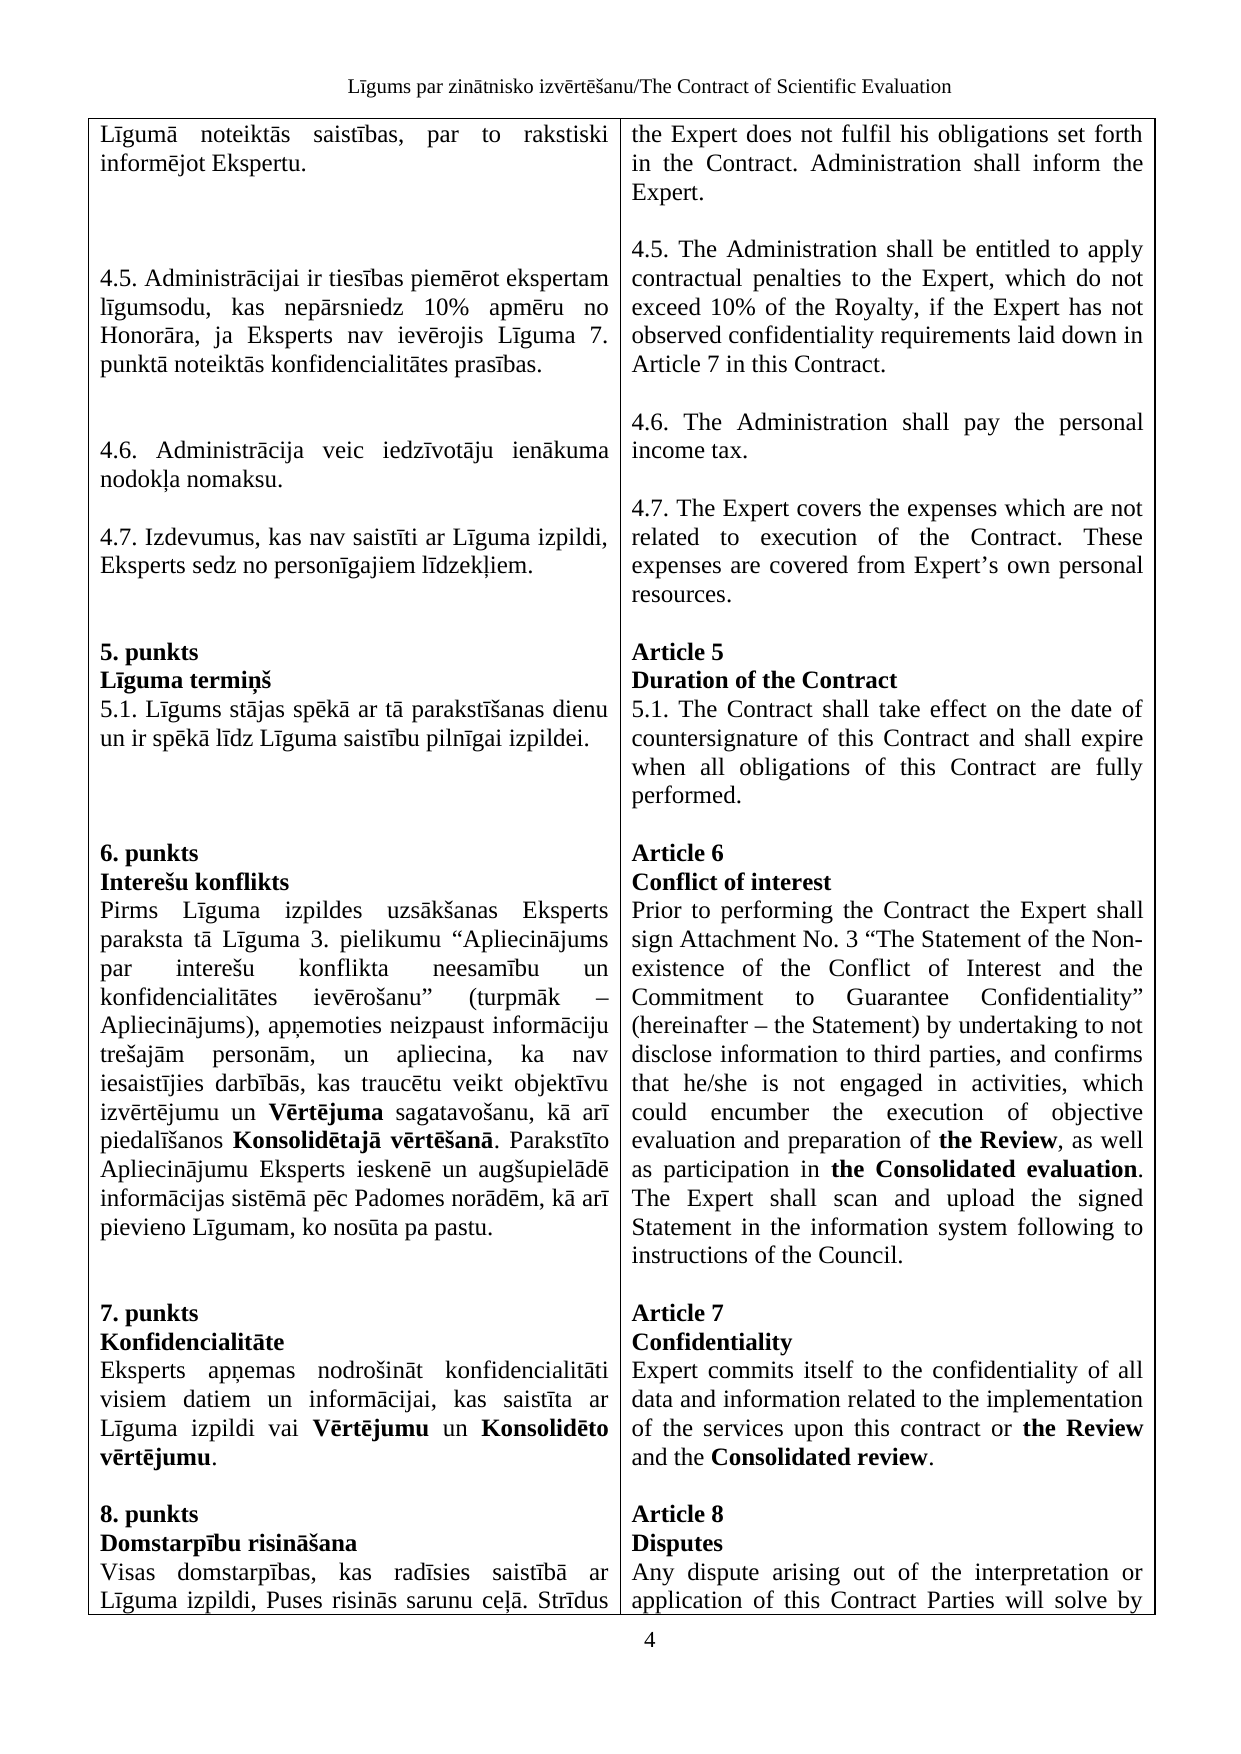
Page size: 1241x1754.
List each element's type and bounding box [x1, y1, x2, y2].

table_cell [621, 119, 1154, 1614]
table_cell [89, 119, 620, 1614]
